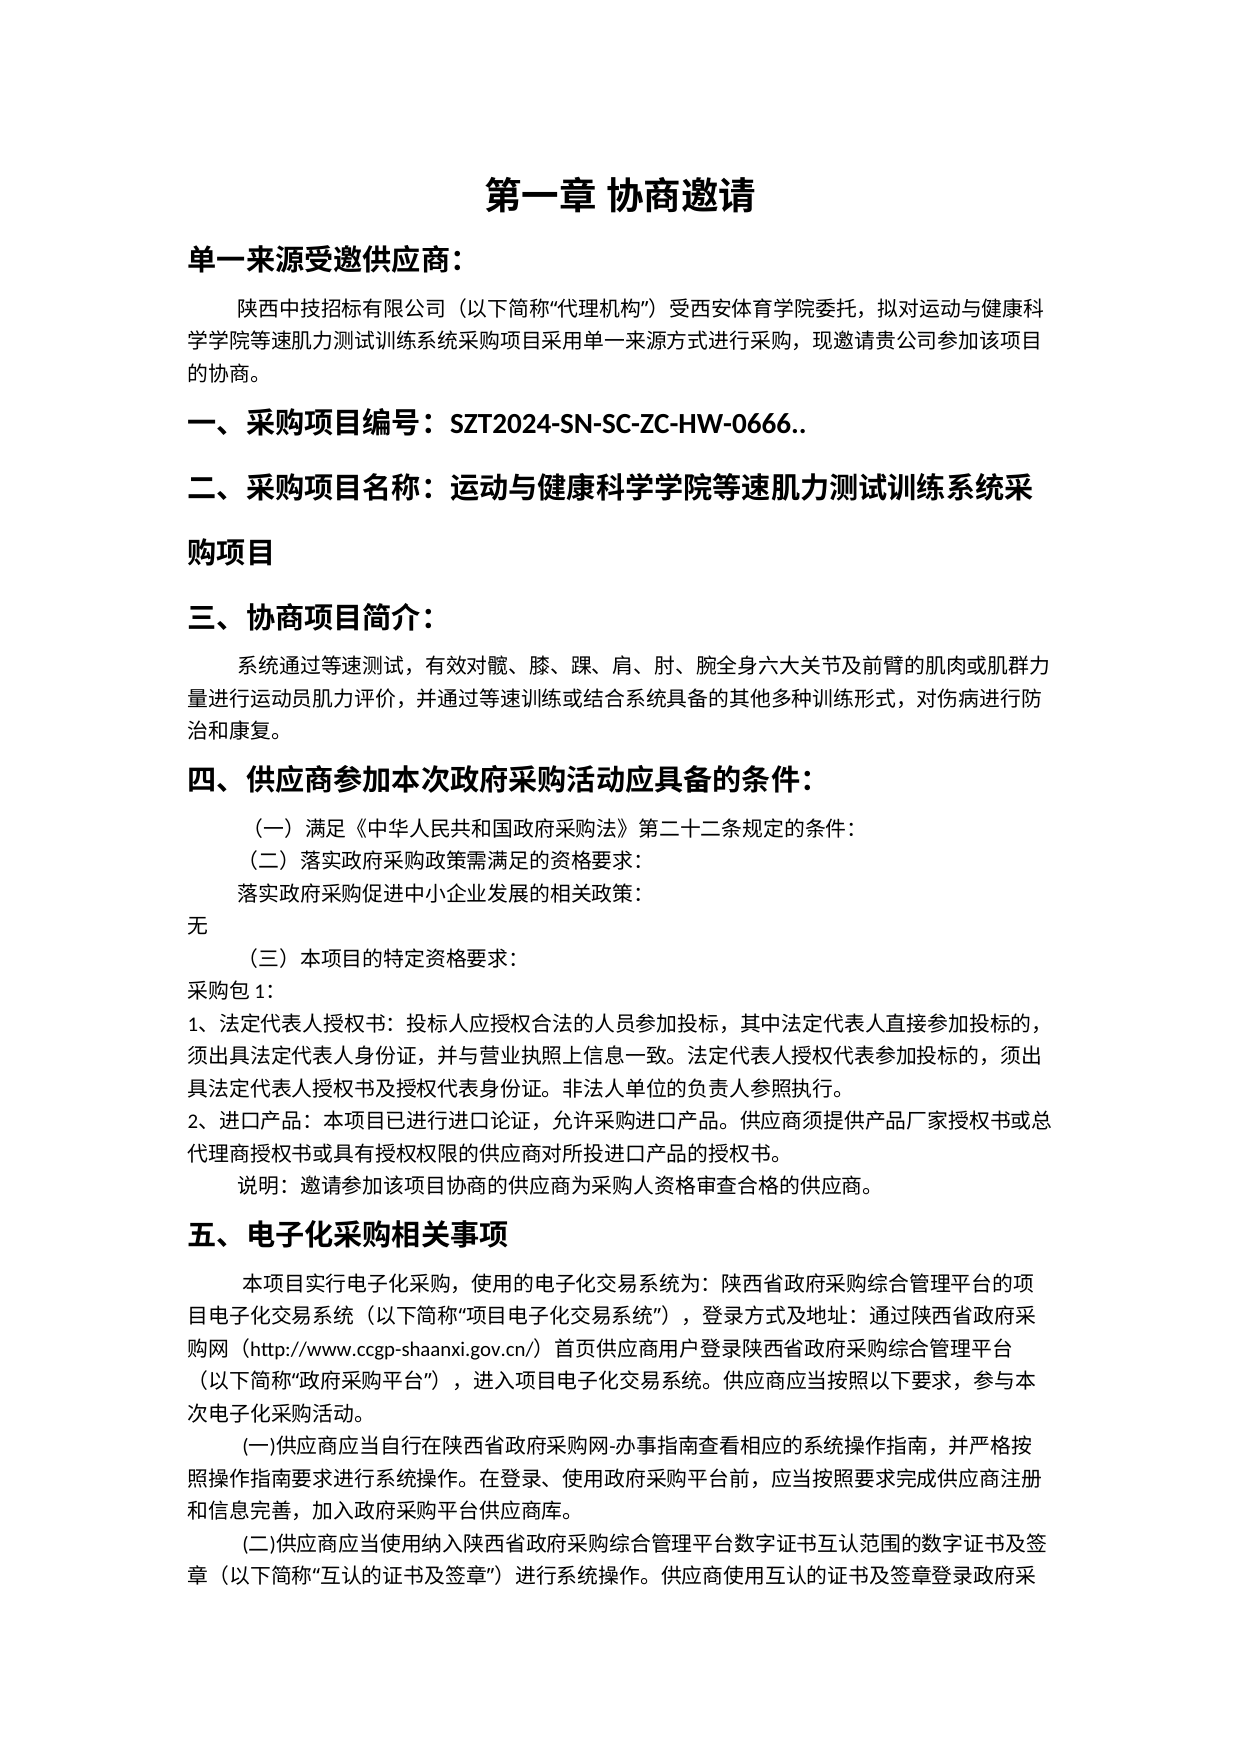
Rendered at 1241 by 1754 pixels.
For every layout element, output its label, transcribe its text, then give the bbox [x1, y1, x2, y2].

text 采购包1： [187, 974, 1053, 1007]
text （三）本项目的特定资格要求： [187, 942, 1053, 974]
text 五、电子化采购相关事项 [187, 1202, 1053, 1267]
text 本项目实行电子化采购，使用的电子化交易系统为：陕西省政府采购综合管理平台的项目电子化交易系统（以下简称“项目电子化交易系统”），登录方式及地址：通过陕西省政府采购网（http://www.ccgp-shaanxi.gov.cn/）首页供应商用户登录陕西省政府采购综合管理平台（以下简称“政府采购平台”），进入项目电子化交易系统。供应商应当按照以下要求，参与本次电子化采购活动。 [187, 1267, 1053, 1429]
text （一）满足《中华人民共和国政府采购法》第二十二条规定的条件： [187, 812, 1053, 844]
text 单一来源受邀供应商： [187, 227, 1053, 292]
text 2、进口产品：本项目已进行进口论证，允许采购进口产品。供应商须提供产品厂家授权书或总代理商授权书或具有授权权限的供应商对所投进口产品的授权书。 [187, 1104, 1053, 1169]
text 1、法定代表人授权书：投标人应授权合法的人员参加投标，其中法定代表人直接参加投标的，须出具法定代表人身份证，并与营业执照上信息一致。法定代表人授权代表参加投标的，须出具法定代表人授权书及授权代表身份证。非法人单位的负责人参照执行。 [187, 1007, 1053, 1104]
text 无 [187, 909, 1053, 942]
text （二）落实政府采购政策需满足的资格要求： [187, 844, 1053, 877]
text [187, 1527, 1053, 1592]
text 第一章 协商邀请 [187, 162, 1053, 227]
text (一)供应商应当自行在陕西省政府采购网-办事指南查看相应的系统操作指南，并严格按照操作指南要求进行系统操作。在登录、使用政府采购平台前，应当按照要求完成供应商注册和信息完善，加入政府采购平台供应商库。 [187, 1429, 1053, 1527]
text 四、供应商参加本次政府采购活动应具备的条件： [187, 747, 1053, 812]
text 陕西中技招标有限公司（以下简称“代理机构”）受西安体育学院委托，拟对运动与健康科学学院等速肌力测试训练系统采购项目采用单一来源方式进行采购，现邀请贵公司参加该项目的协商。 [187, 292, 1053, 389]
text 二、采购项目名称：运动与健康科学学院等速肌力测试训练系统采购项目 [187, 454, 1053, 584]
text 系统通过等速测试，有效对髋、膝、踝、肩、肘、腕全身六大关节及前臂的肌肉或肌群力量进行运动员肌力评价，并通过等速训练或结合系统具备的其他多种训练形式，对伤病进行防治和康复。 [187, 649, 1053, 747]
text 三、协商项目简介： [187, 584, 1053, 649]
text 落实政府采购促进中小企业发展的相关政策： [187, 877, 1053, 909]
text 一、采购项目编号：SZT2024-SN-SC-ZC-HW-0666.. [187, 389, 1053, 454]
text 说明：邀请参加该项目协商的供应商为采购人资格审查合格的供应商。 [187, 1169, 1053, 1202]
